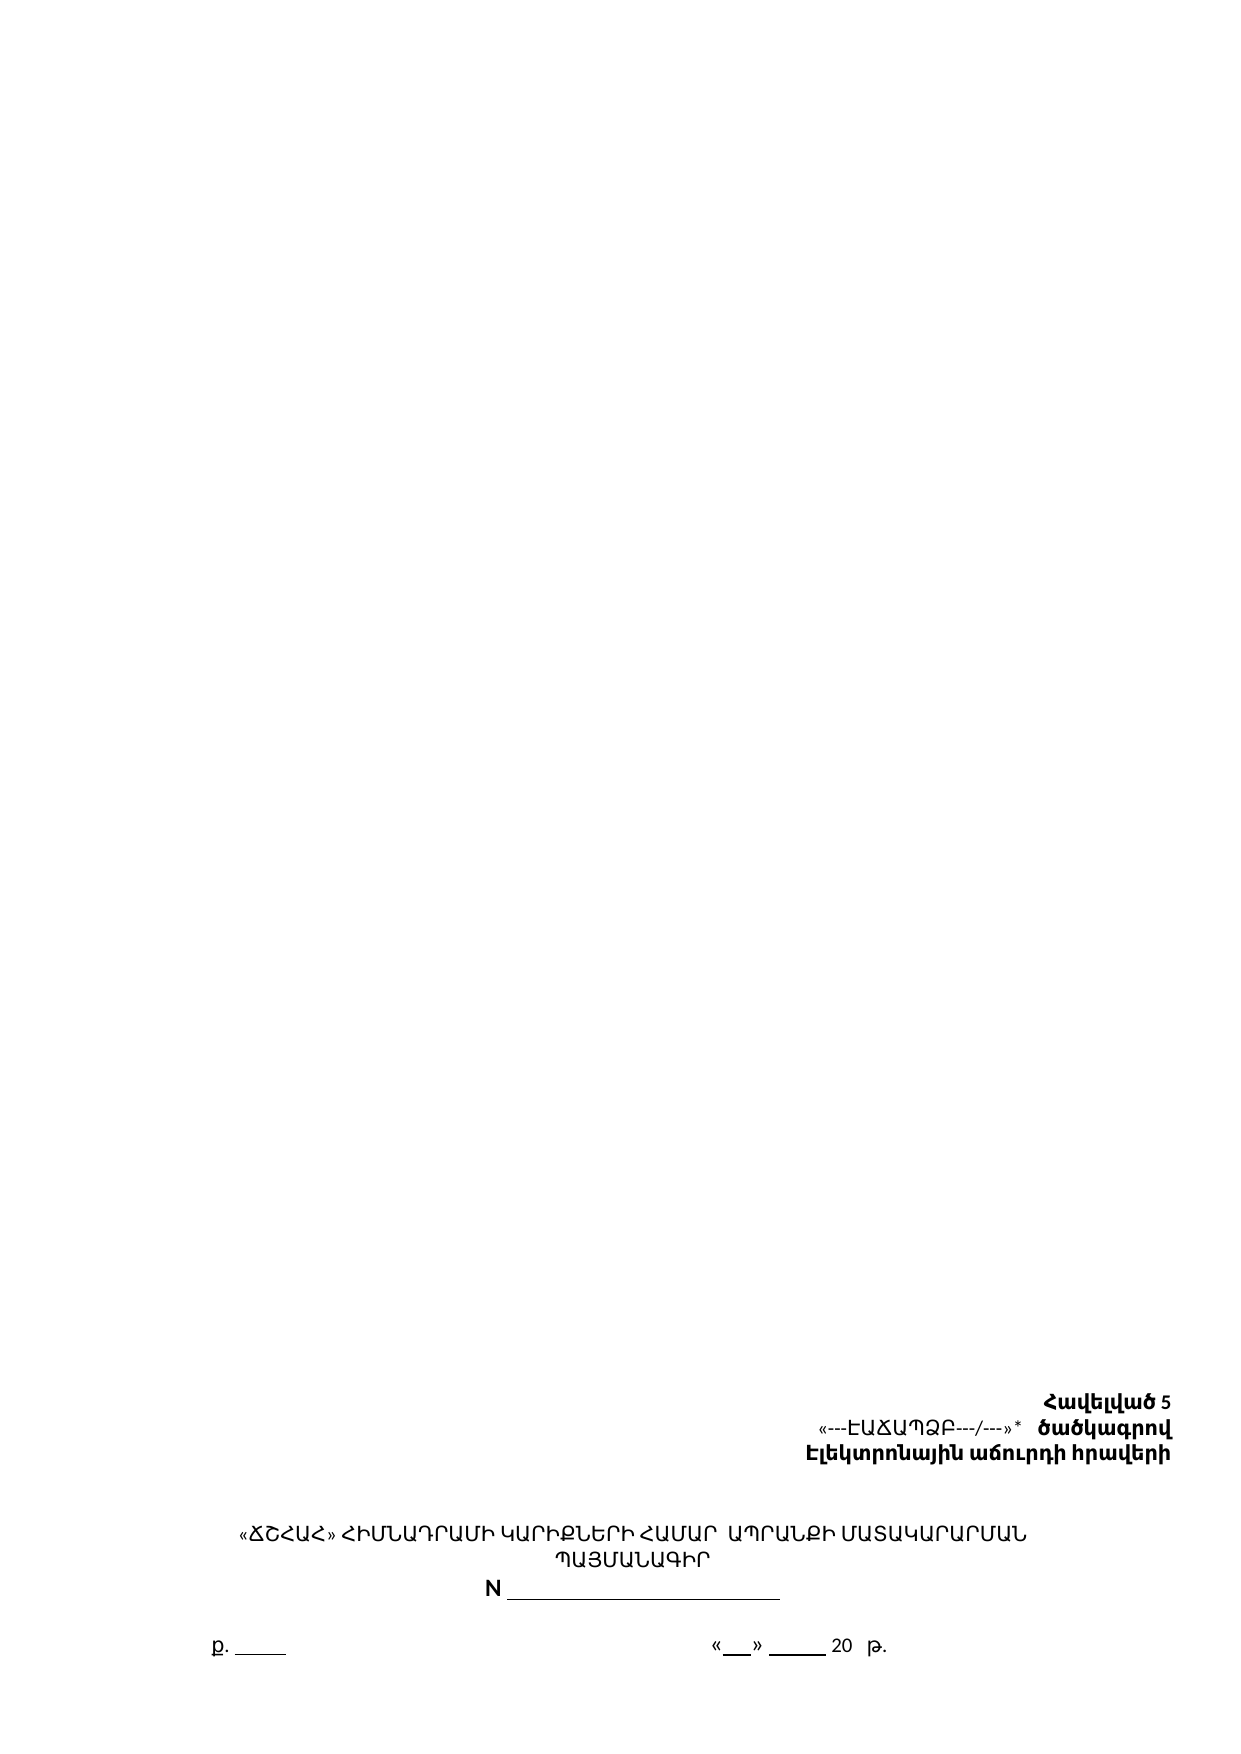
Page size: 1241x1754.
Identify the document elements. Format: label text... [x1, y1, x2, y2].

text ՊԱՅՄԱՆԱԳԻՐ [79, 1547, 1171, 1572]
text ք. « » 20 թ. [94, 1628, 1171, 1659]
text N [79, 1572, 1171, 1603]
text «---ԷԱՃԱՊՁԲ---/---»* ծածկագրով [94, 1415, 1171, 1440]
text «ՃՇՀԱՀ» ՀԻՄՆԱԴՐԱՄԻ ԿԱՐԻՔՆԵՐԻ ՀԱՄԱՐ ԱՊՐԱՆՔԻ ՄԱՏԱԿԱՐԱՐՄԱՆ [79, 1522, 1171, 1547]
text Էլեկտրոնային աճուրդի հրավերի [94, 1440, 1171, 1466]
text Հավելված 5 [94, 1389, 1171, 1415]
